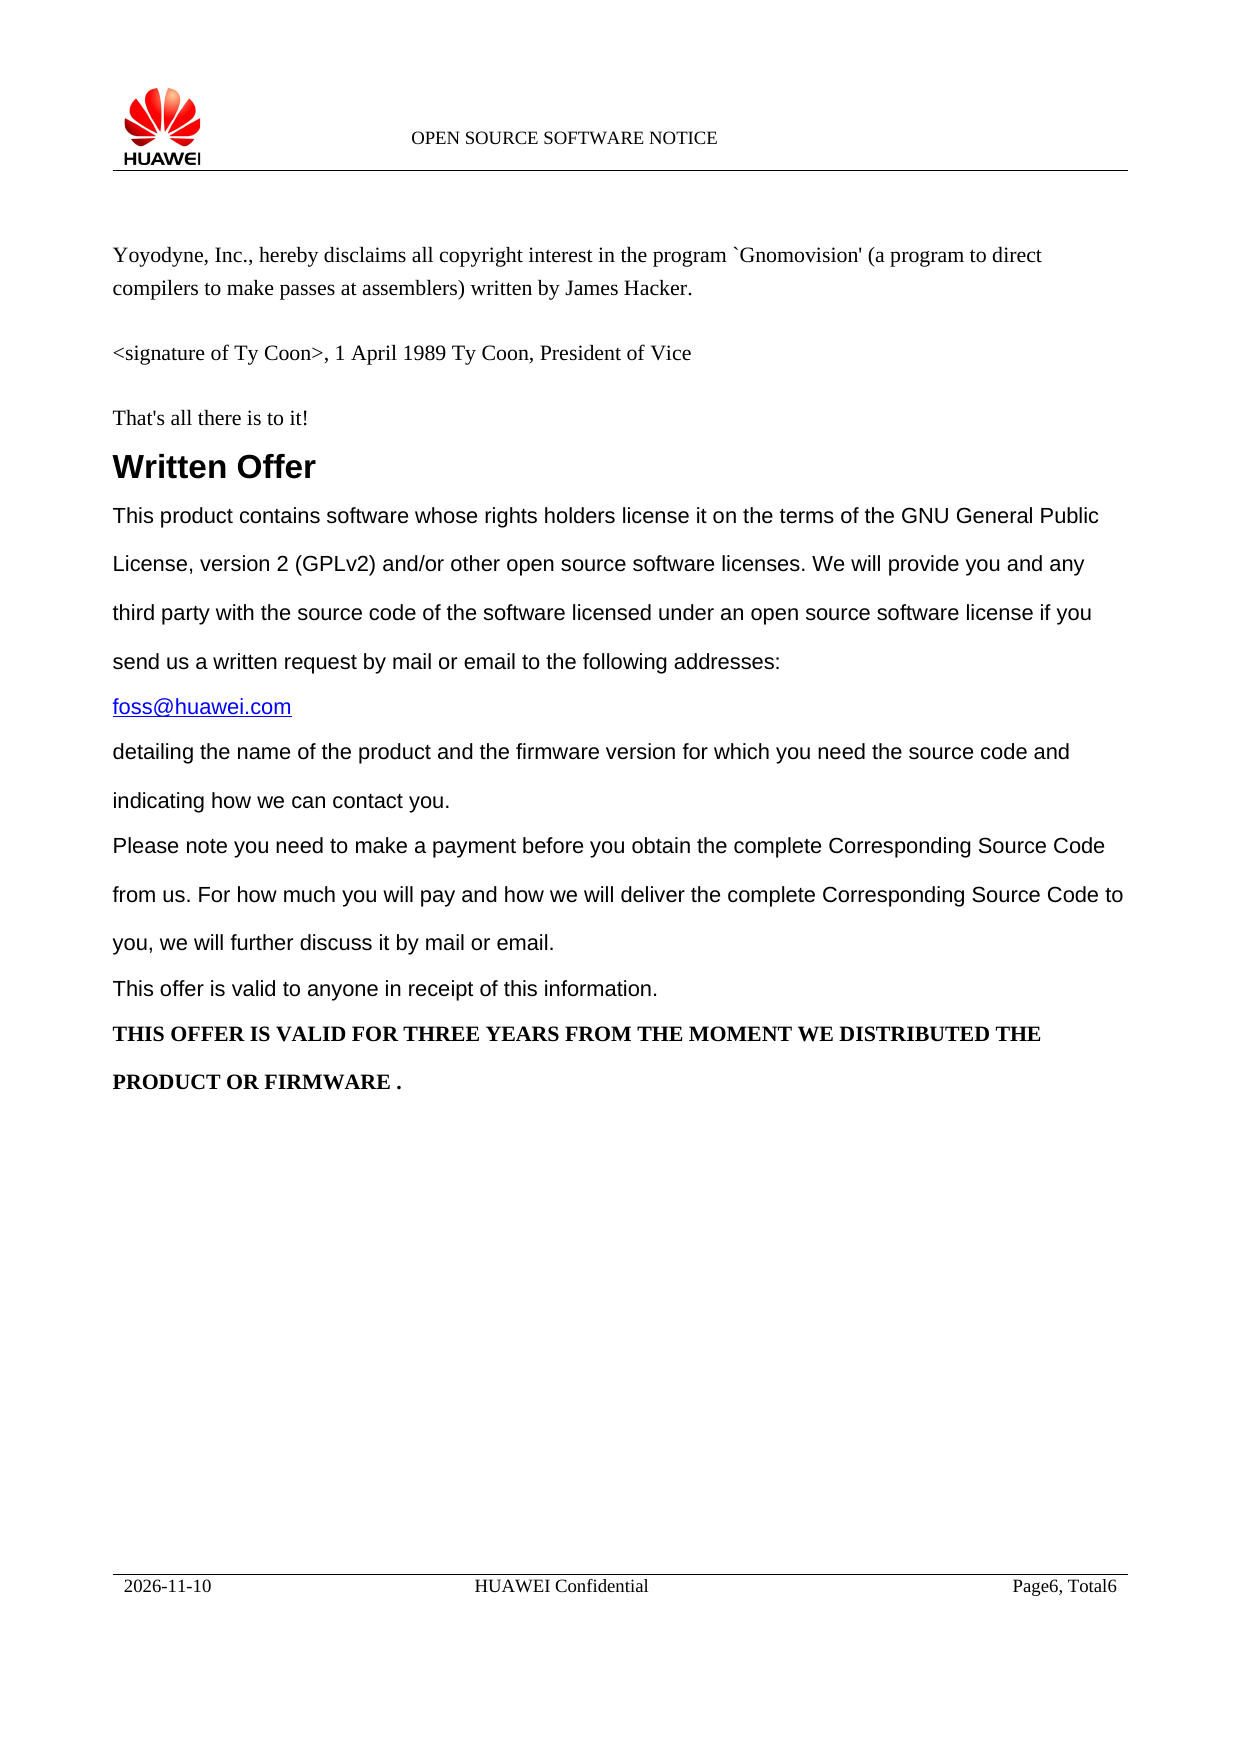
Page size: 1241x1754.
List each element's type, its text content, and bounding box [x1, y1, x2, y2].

text Please note you need to make a payment before you obtain the complete Corresponding Source Code from us. For how much you will pay and how we will deliver the complete Corresponding Source Code to you, we will further discuss it by mail or email. [112, 829, 1128, 959]
text This product contains software whose rights holders license it on the terms of the GNU General Public License, version 2 (GPLv2) and/or other open source software licenses. We will provide you and any third party with the source code of the software licensed under an open source software license if you send us a written request by mail or email to the following addresses: [112, 499, 1128, 678]
picture [124, 88, 201, 165]
text detailing the name of the product and the firmware version for which you need the source code and indicating how we can contact you. [112, 735, 1128, 817]
text This offer is valid to anyone in receipt of this information. [112, 972, 1128, 1004]
text This offer is valid for three years from the moment we distributed the product or firmware . [112, 1017, 1128, 1098]
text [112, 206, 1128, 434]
text Written Offer [112, 434, 1128, 499]
text foss@huawei.com [112, 690, 1128, 723]
